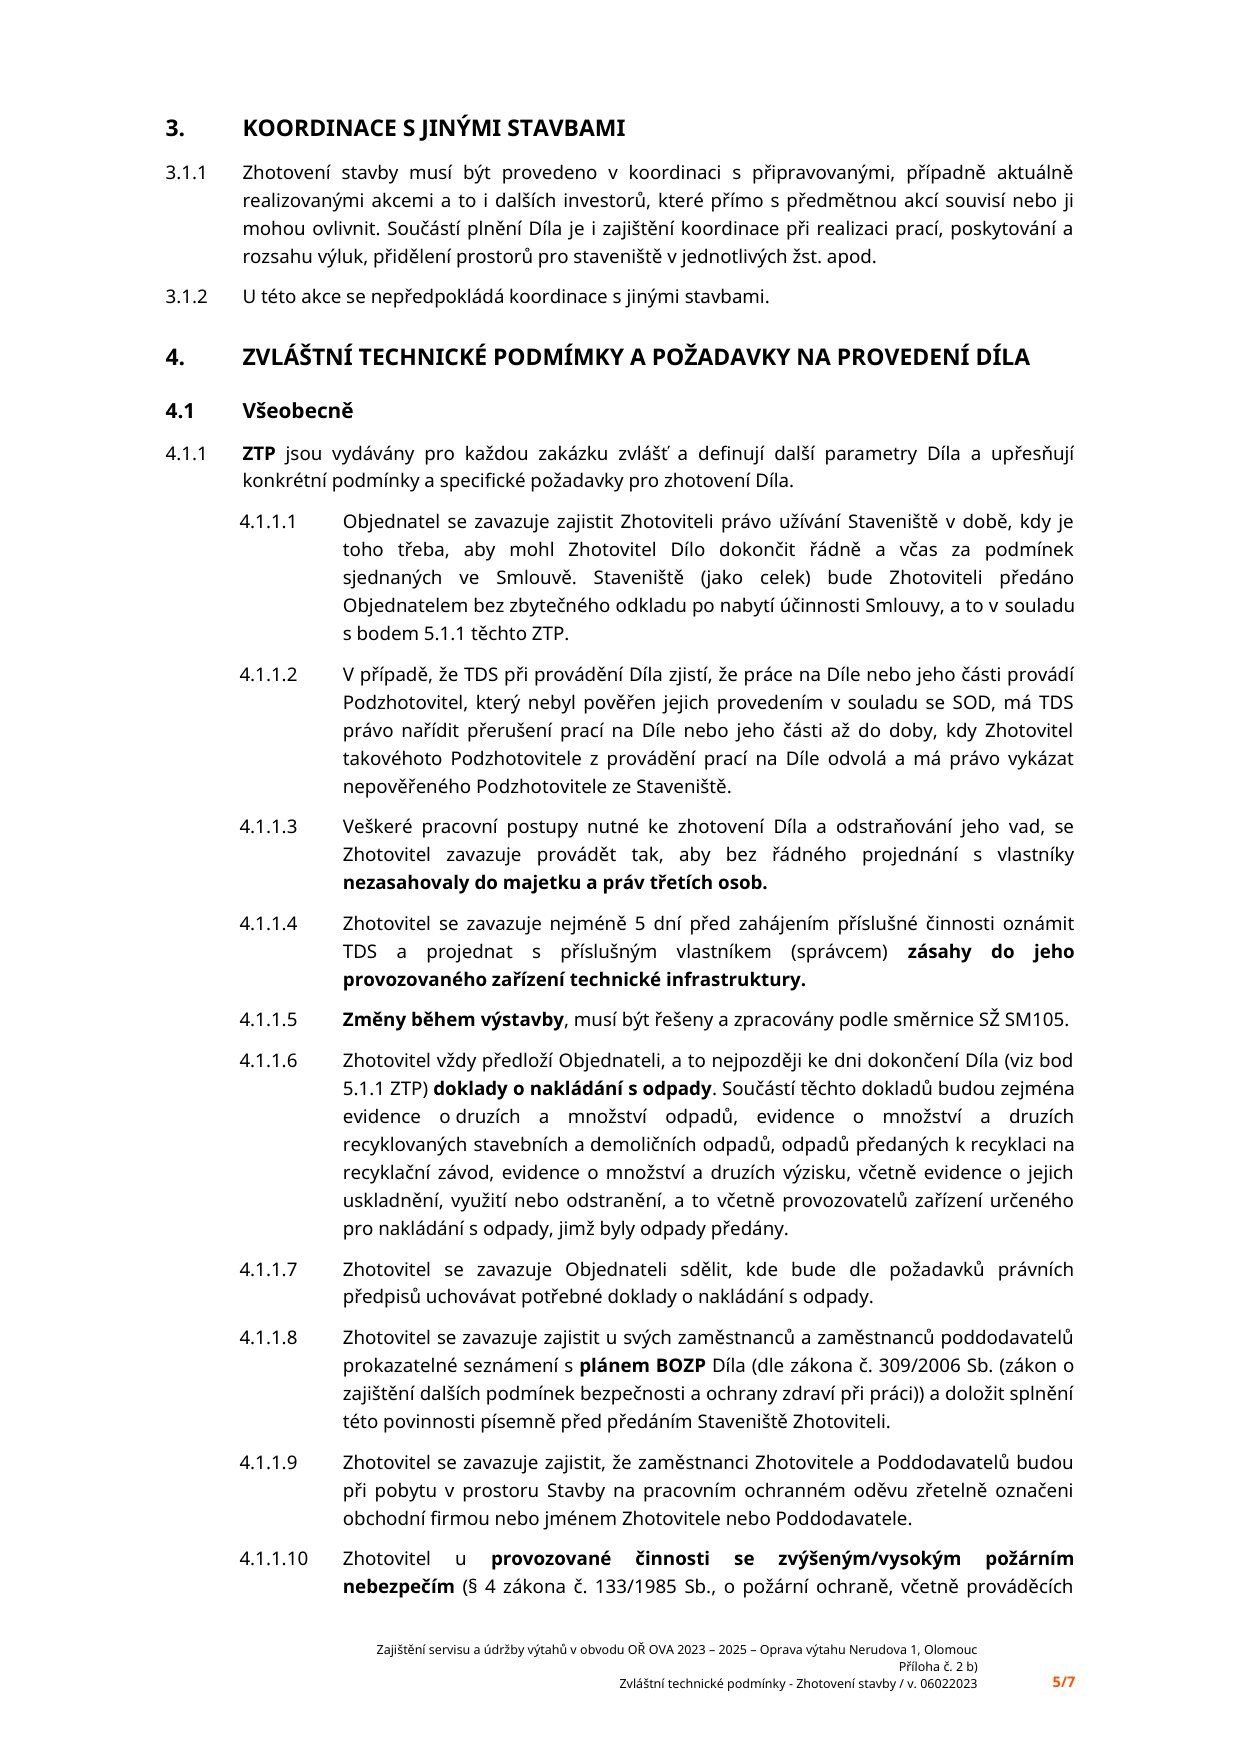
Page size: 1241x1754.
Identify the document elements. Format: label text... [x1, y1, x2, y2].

text Zhotovitel se zavazuje zajistit u svých zaměstnanců a zaměstnanců poddodavatelů prokazatelné seznámení s plánem BOZP Díla (dle zákona č. 309/2006 Sb. (zákon o zajištění dalších podmínek bezpečnosti a ochrany zdraví při práci)) a doložit splnění této povinnosti písemně před předáním Staveniště Zhotoviteli. [239, 1324, 1075, 1434]
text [239, 1546, 1075, 1599]
text Objednatel se zavazuje zajistit Zhotoviteli právo užívání Staveniště v době, kdy je toho třeba, aby mohl Zhotovitel Dílo dokončit řádně a včas za podmínek sjednaných ve Smlouvě. Staveniště (jako celek) bude Zhotoviteli předáno Objednatelem bez zbytečného odkladu po nabytí účinnosti Smlouvy, a to v souladu s bodem 5.1.1 těchto ZTP. [239, 508, 1075, 646]
text Všeobecně [165, 396, 1075, 424]
text Veškeré pracovní postupy nutné ke zhotovení Díla a odstraňování jeho vad, se Zhotovitel zavazuje provádět tak, aby bez řádného projednání s vlastníky nezasahovaly do majetku a práv třetích osob. [239, 813, 1075, 895]
text ZTP jsou vydávány pro každou zakázku zvlášť a definují další parametry Díla a upřesňují konkrétní podmínky a specifické požadavky pro zhotovení Díla. [165, 440, 1075, 493]
text KOORDINACE S JINÝMI STAVBAMI [165, 112, 1075, 143]
text Zhotovení stavby musí být provedeno v koordinaci s připravovanými, případně aktuálně realizovanými akcemi a to i dalších investorů, které přímo s předmětnou akcí souvisí nebo ji mohou ovlivnit. Součástí plnění Díla je i zajištění koordinace při realizaci prací, poskytování a rozsahu výluk, přidělení prostorů pro staveniště v jednotlivých žst. apod. [165, 159, 1075, 269]
text V případě, že TDS při provádění Díla zjistí, že práce na Díle nebo jeho části provádí Podzhotovitel, který nebyl pověřen jejich provedením v souladu se SOD, má TDS právo nařídit přerušení prací na Díle nebo jeho části až do doby, kdy Zhotovitel takovéhoto Podzhotovitele z provádění prací na Díle odvolá a má právo vykázat nepověřeného Podzhotovitele ze Staveniště. [239, 661, 1075, 798]
text Zhotovitel se zavazuje nejméně 5 dní před zahájením příslušné činnosti oznámit TDS a projednat s příslušným vlastníkem (správcem) zásahy do jeho provozovaného zařízení technické infrastruktury. [239, 910, 1075, 992]
text Zhotovitel se zavazuje Objednateli sdělit, kde bude dle požadavků právních předpisů uchovávat potřebné doklady o nakládání s odpady. [239, 1256, 1075, 1309]
text Zhotovitel se zavazuje zajistit, že zaměstnanci Zhotovitele a Poddodavatelů budou při pobytu v prostoru Stavby na pracovním ochranném oděvu zřetelně označeni obchodní firmou nebo jménem Zhotovitele nebo Poddodavatele. [239, 1449, 1075, 1531]
text Změny během výstavby, musí být řešeny a zpracovány podle směrnice SŽ SM105. [239, 1007, 1075, 1032]
text Zhotovitel vždy předloží Objednateli, a to nejpozději ke dni dokončení Díla (viz bod 5.1.1 ZTP) doklady o nakládání s odpady. Součástí těchto dokladů budou zejména evidence o druzích a množství odpadů, evidence o množství a druzích recyklovaných stavebních a demoličních odpadů, odpadů předaných k recyklaci na recyklační závod, evidence o množství a druzích výzisku, včetně evidence o jejich uskladnění, využití nebo odstranění, a to včetně provozovatelů zařízení určeného pro nakládání s odpady, jimž byly odpady předány. [239, 1047, 1075, 1241]
text Zvláštní TECHNICKÉ podmímky a požadavky na PROVEDENÍ DÍLA [165, 341, 1075, 372]
text U této akce se nepředpokládá koordinace s jinými stavbami. [165, 284, 1075, 309]
